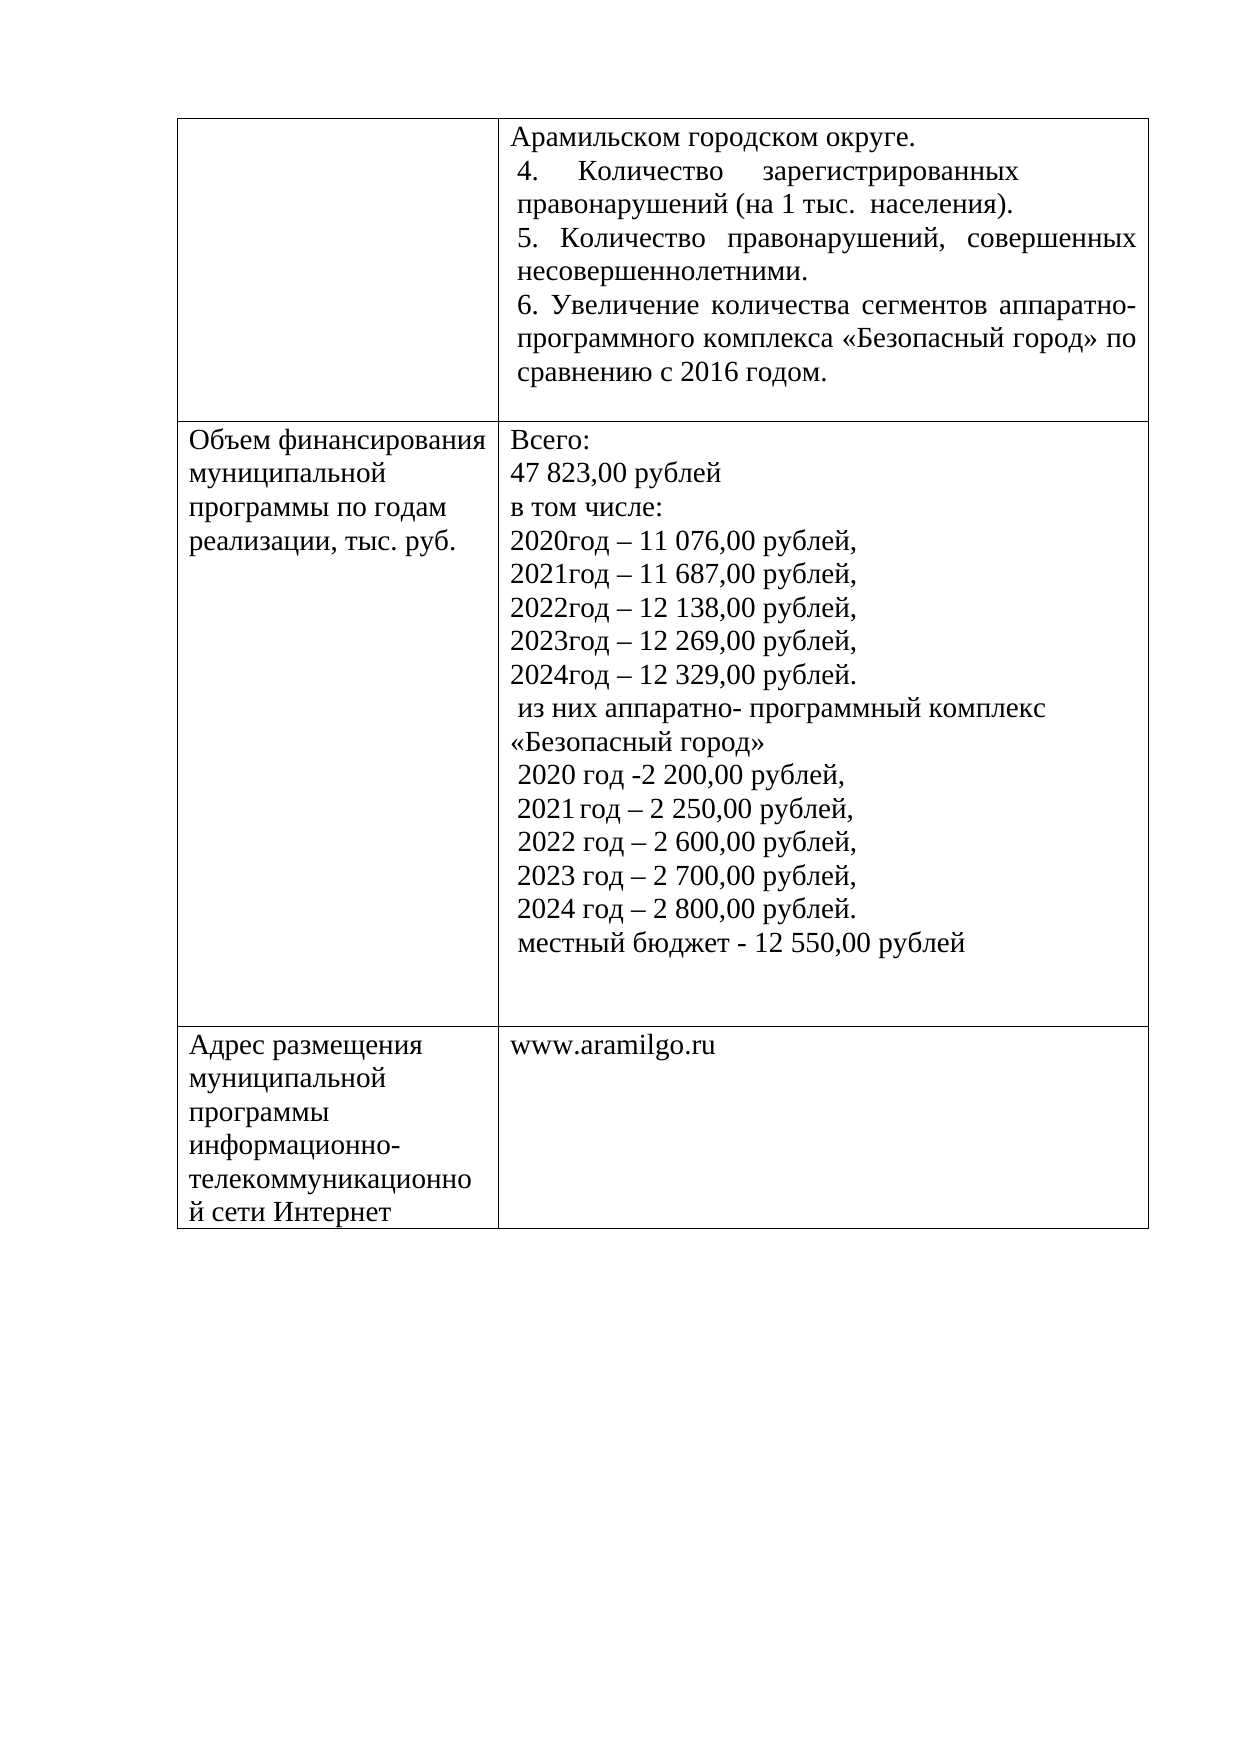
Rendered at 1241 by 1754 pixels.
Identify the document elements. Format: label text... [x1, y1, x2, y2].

table_cell www.aramilgo.ru [499, 1027, 1148, 1228]
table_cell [178, 119, 498, 421]
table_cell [499, 119, 1148, 421]
table_cell Объем финансирования муниципальной программы по годам реализации, тыс. руб. [178, 422, 498, 1026]
table_cell Всего: 47 823,00 рублей в том числе: 2020год – 11 076,00 рублей, 2021год – 11 687,00 рублей, 2022год – 12 138,00 рублей, 2023год – 12 269,00 рублей, 2024год – 12 329,00 рублей. из них аппаратно- программный комплекс «Безопасный город» 2020 год -2 200,00 рублей, год – 2 250,00 рублей, 2022 год – 2 600,00 рублей, 2023 год – 2 700,00 рублей, 2024 год – 2 800,00 рублей. местный бюджет - 12 550,00 рублей [499, 422, 1148, 1026]
table_cell Адрес размещения муниципальной программы информационно-телекоммуникационной сети Интернет [178, 1027, 498, 1228]
